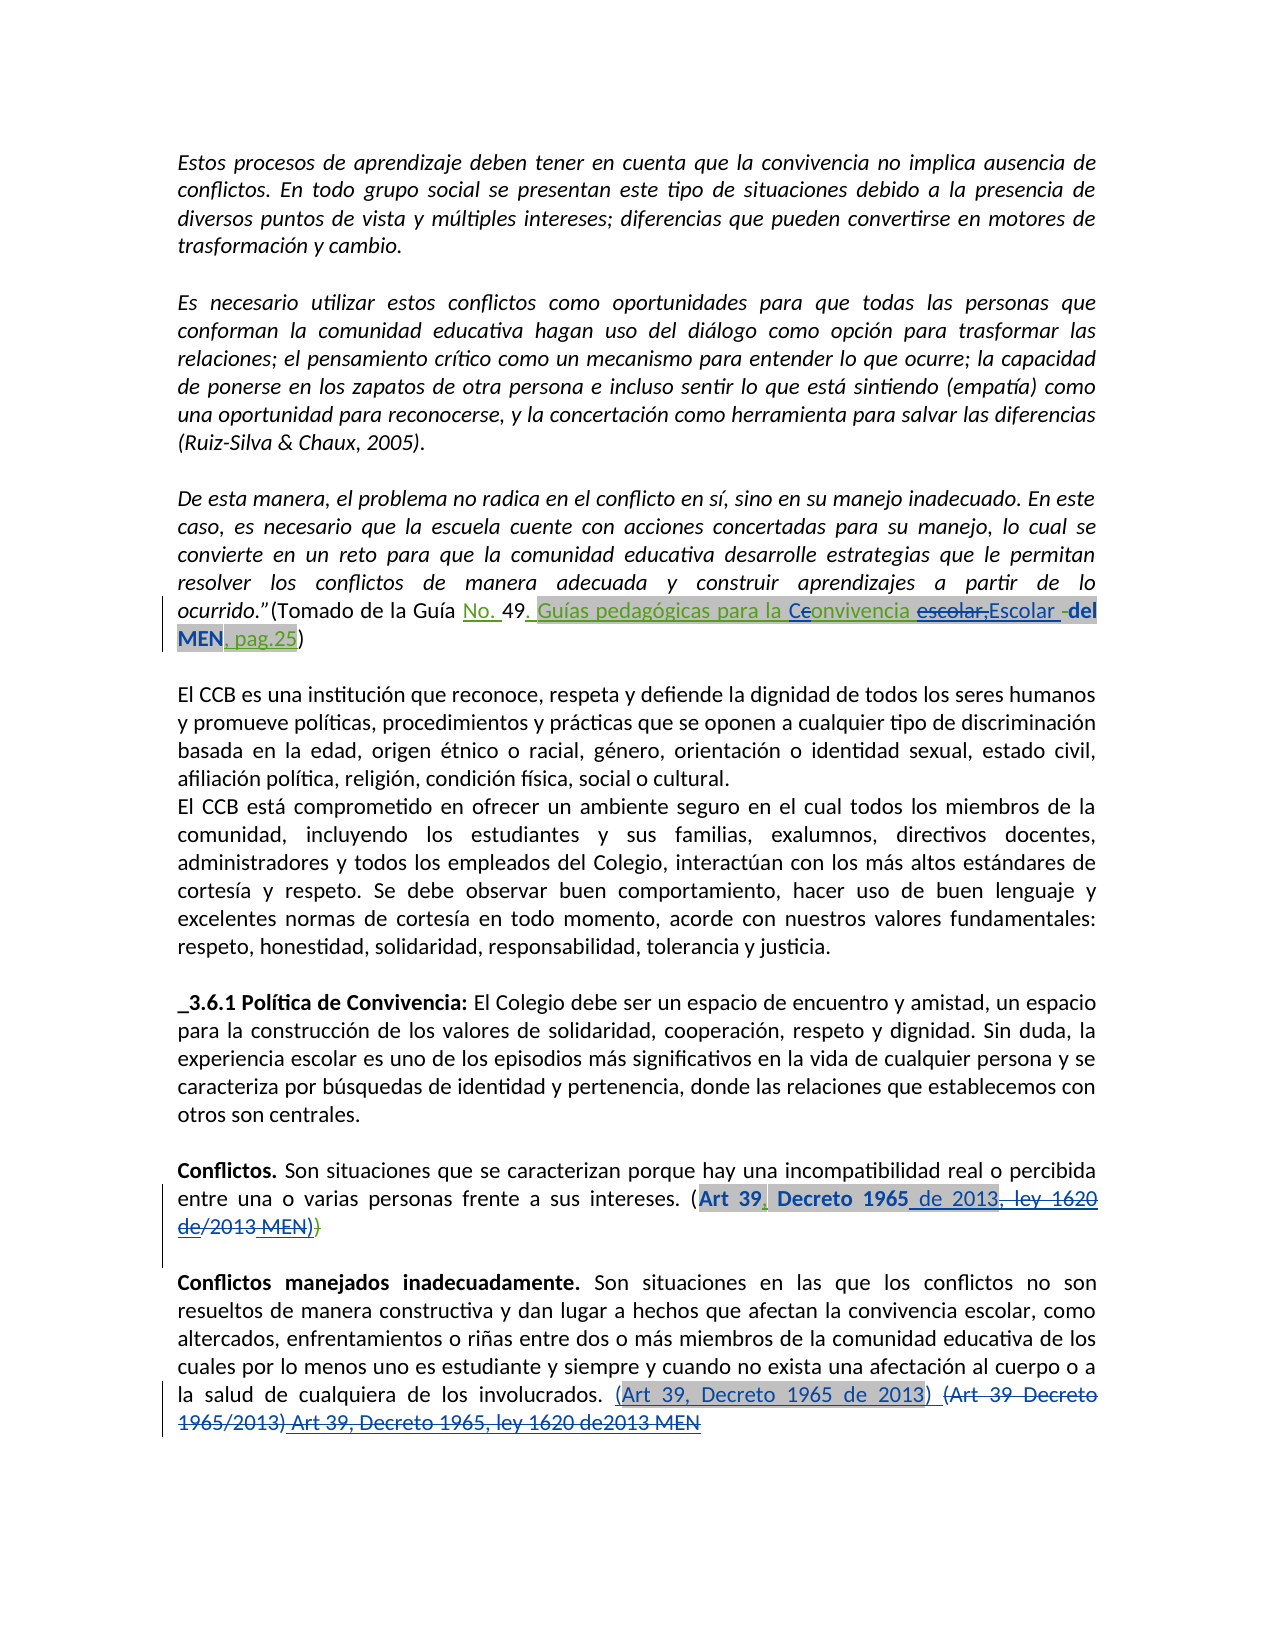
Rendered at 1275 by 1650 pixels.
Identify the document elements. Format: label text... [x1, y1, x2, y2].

text Conflictos manejados inadecuadamente. Son situaciones en las que los conflictos no son resueltos de manera constructiva y dan lugar a hechos que afectan la convivencia escolar, como altercados, enfrentamientos o riñas entre dos o más miembros de la comunidad educativa de los cuales por lo menos uno es estudiante y siempre y cuando no exista una afectación al cuerpo o a la salud de cualquiera de los involucrados. [177, 1268, 1098, 1437]
text Conflictos. Son situaciones que se caracterizan porque hay una incompatibilidad real o percibida entre una o varias personas frente a sus intereses. (Art 39 Decreto 1965 [177, 1156, 1098, 1240]
text De esta manera, el problema no radica en el conflicto en sí, sino en su manejo inadecuado. En este caso, es necesario que la escuela cuente con acciones concertadas para su manejo, lo cual se convierte en un reto para que la comunidad educativa desarrolle estrategias que le permitan resolver los conflictos de manera adecuada y construir aprendizajes a partir de lo ocurrido.”(Tomado de la Guía 49del MEN) [177, 484, 1098, 652]
text Estos procesos de aprendizaje deben tener en cuenta que la convivencia no implica ausencia de conflictos. En todo grupo social se presentan este tipo de situaciones debido a la presencia de diversos puntos de vista y múltiples intereses; diferencias que pueden convertirse en motores de trasformación y cambio. [177, 148, 1098, 260]
text El CCB es una institución que reconoce, respeta y defiende la dignidad de todos los seres humanos y promueve políticas, procedimientos y prácticas que se oponen a cualquier tipo de discriminación basada en la edad, origen étnico o racial, género, orientación o identidad sexual, estado civil, afiliación política, religión, condición física, social o cultural. [177, 680, 1098, 792]
text _3.6.1 Política de Convivencia: El Colegio debe ser un espacio de encuentro y amistad, un espacio para la construcción de los valores de solidaridad, cooperación, respeto y dignidad. Sin duda, la experiencia escolar es uno de los episodios más significativos en la vida de cualquier persona y se caracteriza por búsquedas de identidad y pertenencia, donde las relaciones que establecemos con otros son centrales. [177, 988, 1098, 1128]
text Es necesario utilizar estos conflictos como oportunidades para que todas las personas que conforman la comunidad educativa hagan uso del diálogo como opción para trasformar las relaciones; el pensamiento crítico como un mecanismo para entender lo que ocurre; la capacidad de ponerse en los zapatos de otra persona e incluso sentir lo que está sintiendo (empatía) como una oportunidad para reconocerse, y la concertación como herramienta para salvar las diferencias (Ruiz-Silva & Chaux, 2005). [177, 288, 1098, 456]
text El CCB está comprometido en ofrecer un ambiente seguro en el cual todos los miembros de la comunidad, incluyendo los estudiantes y sus familias, exalumnos, directivos docentes, administradores y todos los empleados del Colegio, interactúan con los más altos estándares de cortesía y respeto. Se debe observar buen comportamiento, hacer uso de buen lenguaje y excelentes normas de cortesía en todo momento, acorde con nuestros valores fundamentales: respeto, honestidad, solidaridad, responsabilidad, tolerancia y justicia. [177, 792, 1098, 960]
